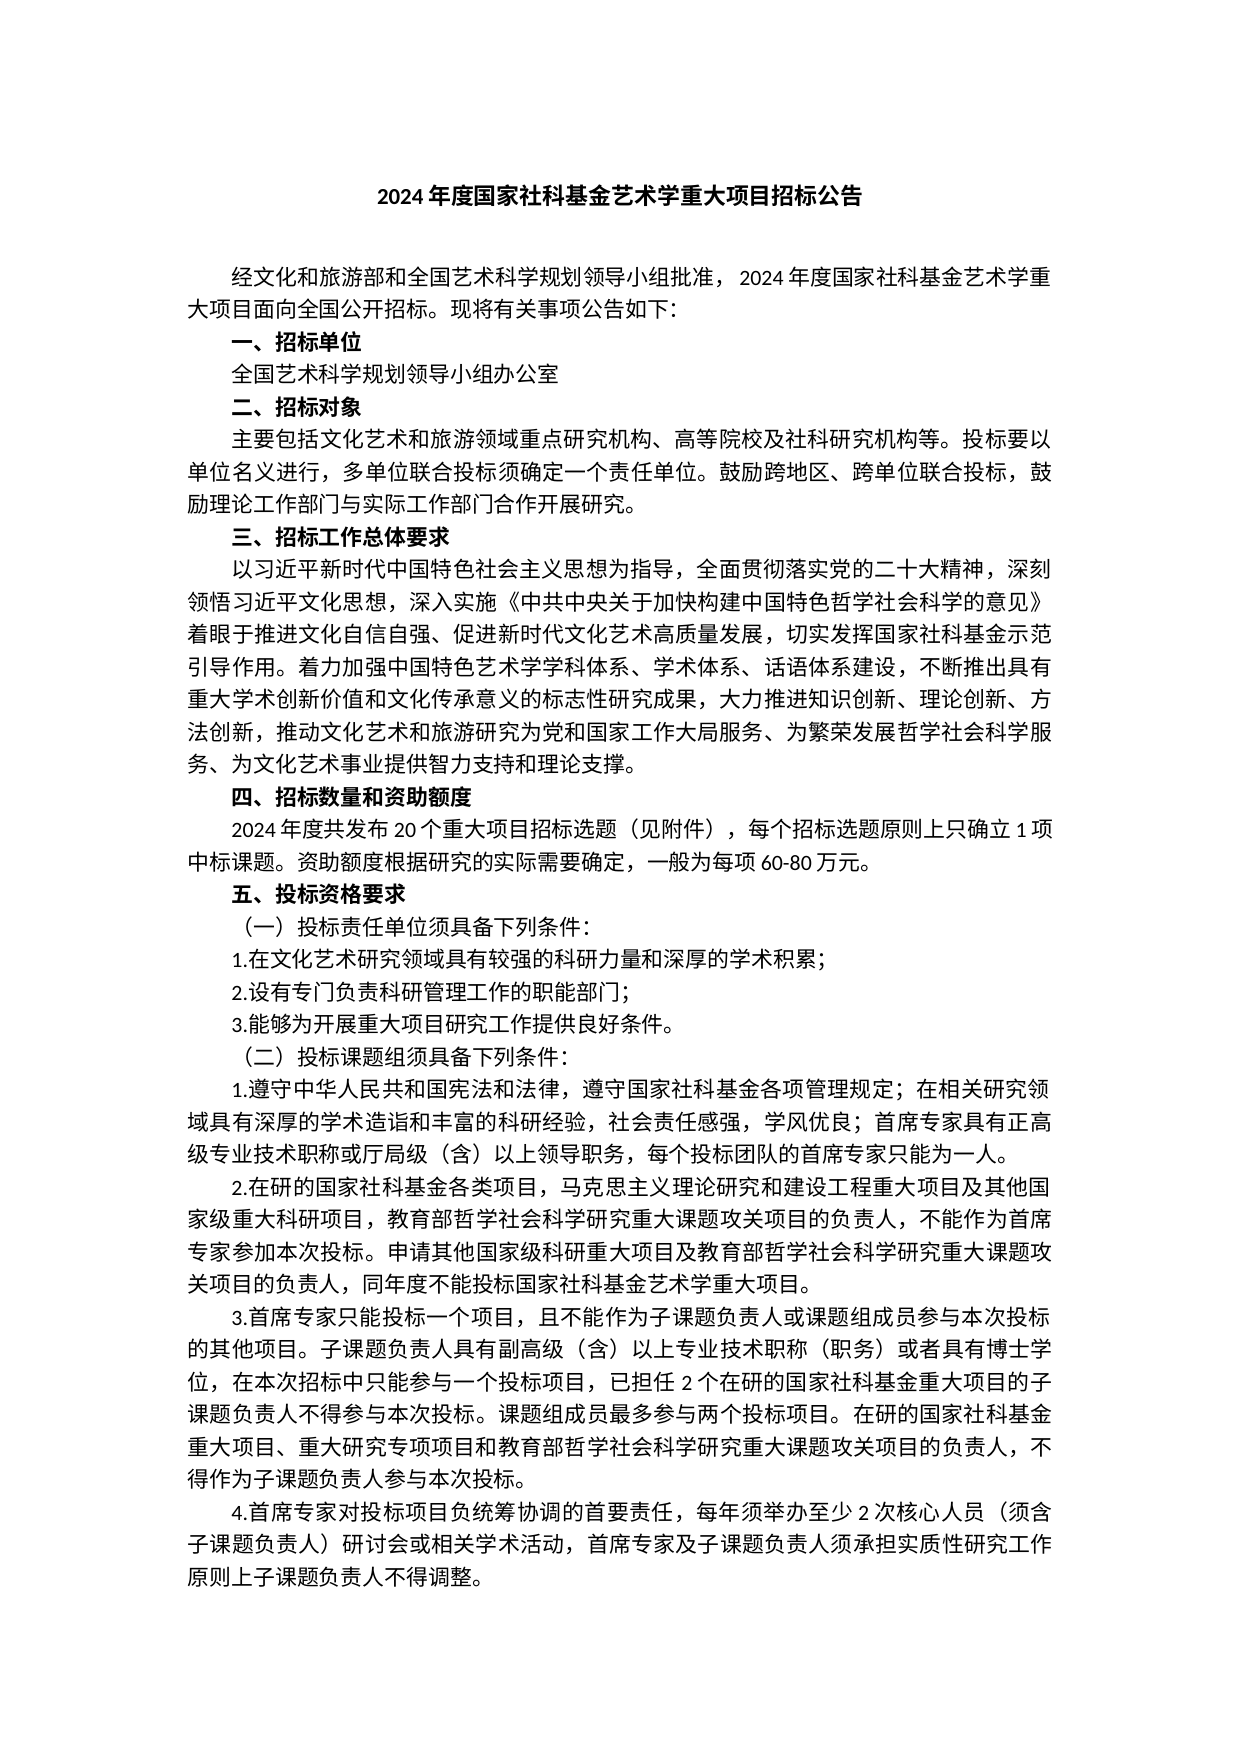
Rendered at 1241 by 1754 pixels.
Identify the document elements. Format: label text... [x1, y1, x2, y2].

text 五、投标资格要求 [187, 877, 1053, 909]
text 以习近平新时代中国特色社会主义思想为指导，全面贯彻落实党的二十大精神，深刻领悟习近平文化思想，深入实施《中共中央关于加快构建中国特色哲学社会科学的意见》，着眼于推进文化自信自强、促进新时代文化艺术高质量发展，切实发挥国家社科基金示范引导作用。着力加强中国特色艺术学学科体系、学术体系、话语体系建设，不断推出具有重大学术创新价值和文化传承意义的标志性研究成果，大力推进知识创新、理论创新、方法创新，推动文化艺术和旅游研究为党和国家工作大局服务、为繁荣发展哲学社会科学服务、为文化艺术事业提供智力支持和理论支撑。 [187, 552, 1053, 779]
text 四、招标数量和资助额度 [187, 779, 1053, 812]
text 3.首席专家只能投标一个项目，且不能作为子课题负责人或课题组成员参与本次投标的其他项目。子课题负责人具有副高级（含）以上专业技术职称（职务）或者具有博士学位，在本次招标中只能参与一个投标项目，已担任2个在研的国家社科基金重大项目的子课题负责人不得参与本次投标。课题组成员最多参与两个投标项目。在研的国家社科基金重大项目、重大研究专项项目和教育部哲学社会科学研究重大课题攻关项目的负责人，不得作为子课题负责人参与本次投标。 [187, 1299, 1053, 1494]
text 经文化和旅游部和全国艺术科学规划领导小组批准，2024年度国家社科基金艺术学重大项目面向全国公开招标。现将有关事项公告如下： [187, 259, 1053, 324]
text 主要包括文化艺术和旅游领域重点研究机构、高等院校及社科研究机构等。投标要以单位名义进行，多单位联合投标须确定一个责任单位。鼓励跨地区、跨单位联合投标，鼓励理论工作部门与实际工作部门合作开展研究。 [187, 422, 1053, 519]
text 三、招标工作总体要求 [187, 519, 1053, 552]
text （一）投标责任单位须具备下列条件： [187, 909, 1053, 942]
text 4.首席专家对投标项目负统筹协调的首要责任，每年须举办至少2次核心人员（须含子课题负责人）研讨会或相关学术活动，首席专家及子课题负责人须承担实质性研究工作，原则上子课题负责人不得调整。 [187, 1494, 1053, 1592]
text 1.在文化艺术研究领域具有较强的科研力量和深厚的学术积累； [187, 942, 1053, 974]
text 一、招标单位 [187, 324, 1053, 357]
text 2.在研的国家社科基金各类项目，马克思主义理论研究和建设工程重大项目及其他国家级重大科研项目，教育部哲学社会科学研究重大课题攻关项目的负责人，不能作为首席专家参加本次投标。申请其他国家级科研重大项目及教育部哲学社会科学研究重大课题攻关项目的负责人，同年度不能投标国家社科基金艺术学重大项目。 [187, 1169, 1053, 1299]
text 2024年度国家社科基金艺术学重大项目招标公告 [187, 162, 1053, 227]
text 二、招标对象 [187, 389, 1053, 422]
text 全国艺术科学规划领导小组办公室 [187, 357, 1053, 389]
text （二）投标课题组须具备下列条件： [187, 1039, 1053, 1072]
text 2.设有专门负责科研管理工作的职能部门； [187, 974, 1053, 1007]
text 1.遵守中华人民共和国宪法和法律，遵守国家社科基金各项管理规定；在相关研究领域具有深厚的学术造诣和丰富的科研经验，社会责任感强，学风优良；首席专家具有正高级专业技术职称或厅局级（含）以上领导职务，每个投标团队的首席专家只能为一人。 [187, 1072, 1053, 1169]
text 2024年度共发布20个重大项目招标选题（见附件），每个招标选题原则上只确立1项中标课题。资助额度根据研究的实际需要确定，一般为每项60-80万元。 [187, 812, 1053, 877]
text 3.能够为开展重大项目研究工作提供良好条件。 [187, 1007, 1053, 1039]
